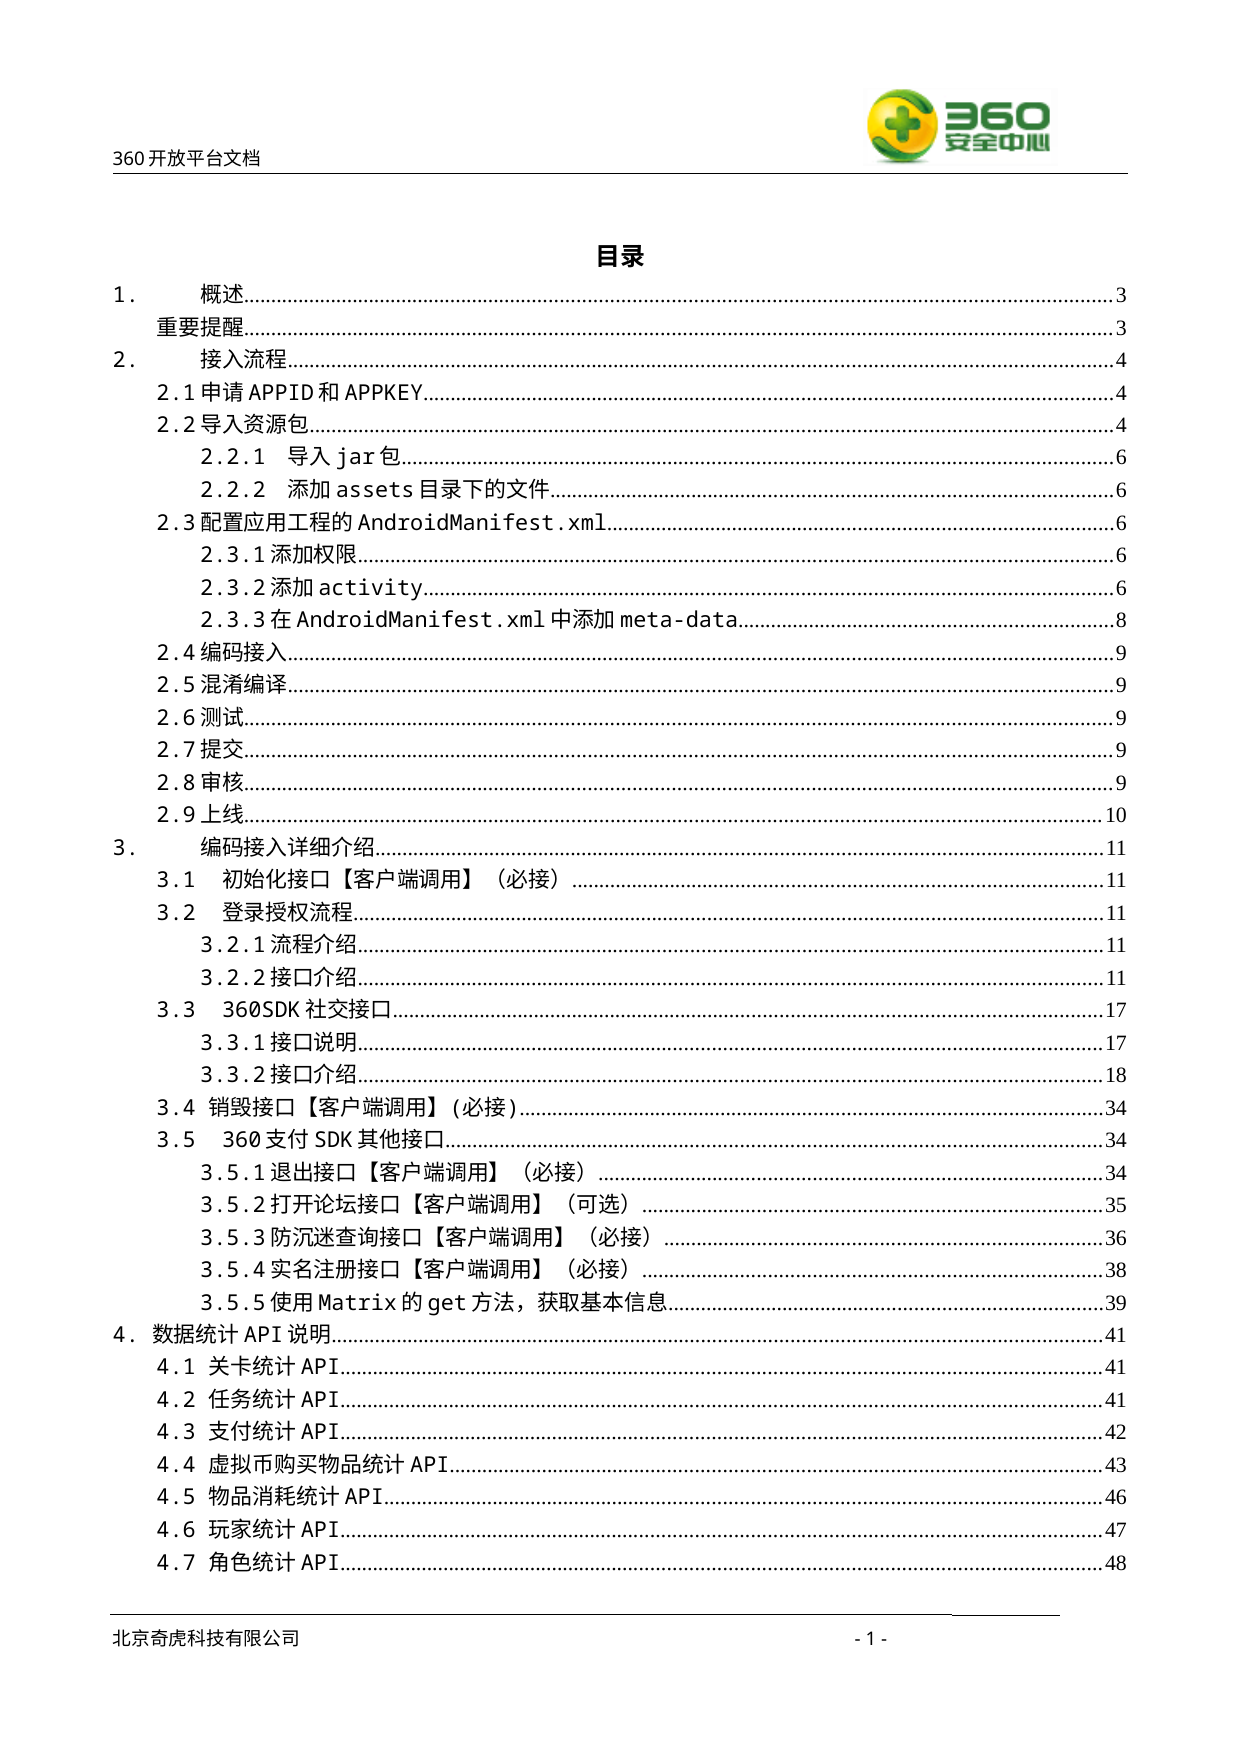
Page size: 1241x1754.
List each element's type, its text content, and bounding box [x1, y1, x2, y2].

text 3.5.3防沉迷查询接口【客户端调用】（必接） 36 [200, 1220, 1128, 1252]
text 3.5 360支付SDK其他接口 34 [156, 1122, 1128, 1155]
text 3.4 销毁接口【客户端调用】(必接) 34 [156, 1090, 1128, 1122]
text 3.5.4实名注册接口【客户端调用】（必接） 38 [200, 1252, 1128, 1285]
text 3.3 360SDK社交接口 17 [156, 992, 1128, 1025]
text 4. 数据统计API说明 41 [112, 1317, 1128, 1350]
text 3.2.1流程介绍 11 [200, 927, 1128, 960]
text 3.5.1退出接口【客户端调用】（必接） 34 [200, 1155, 1128, 1187]
text 3. 编码接入详细介绍 11 [112, 830, 1128, 862]
text 目录 [112, 240, 1128, 273]
text 3.5.5使用Matrix的get方法，获取基本信息 39 [200, 1285, 1128, 1317]
text 4.2 任务统计API 41 [156, 1382, 1128, 1415]
text 4.1 关卡统计API 41 [156, 1350, 1128, 1382]
text 2.3.1添加权限 6 [200, 537, 1128, 570]
text 4.4 虚拟币购买物品统计API 43 [156, 1447, 1128, 1480]
text 2.2.2 添加assets目录下的文件 6 [200, 472, 1128, 505]
text 2.4编码接入 9 [156, 635, 1128, 667]
text 4.3 支付统计API 42 [156, 1415, 1128, 1447]
text 3.3.2接口介绍 18 [200, 1057, 1128, 1090]
text 2.8审核 9 [156, 765, 1128, 797]
text 3.2.2接口介绍 11 [200, 960, 1128, 992]
text 2.7提交 9 [156, 732, 1128, 765]
text 重要提醒 3 [156, 310, 1128, 342]
text 2.1申请APPID和APPKEY 4 [156, 375, 1128, 407]
picture [863, 88, 1058, 166]
text 2.3.2添加activity 6 [200, 570, 1128, 602]
text 3.5.2打开论坛接口【客户端调用】（可选） 35 [200, 1187, 1128, 1220]
text 3.1 初始化接口【客户端调用】（必接） 11 [156, 862, 1128, 895]
text 2.3配置应用工程的AndroidManifest.xml 6 [156, 505, 1128, 537]
text 2.2.1 导入jar包 6 [200, 440, 1128, 472]
text 2.2导入资源包 4 [156, 407, 1128, 440]
text 2.3.3在AndroidManifest.xml中添加meta-data 8 [200, 602, 1128, 635]
text 4.6 玩家统计API 47 [156, 1512, 1128, 1545]
text 1. 概述 3 [112, 277, 1128, 310]
text 3.2 登录授权流程 11 [156, 895, 1128, 927]
text 4.7 角色统计API 48 [156, 1545, 1128, 1577]
text 2.5混淆编译 9 [156, 667, 1128, 700]
text 2. 接入流程 4 [112, 342, 1128, 375]
text 4.5 物品消耗统计API 46 [156, 1480, 1128, 1512]
text 3.3.1接口说明 17 [200, 1025, 1128, 1057]
text 2.6测试 9 [156, 700, 1128, 732]
text 2.9上线 10 [156, 797, 1128, 830]
